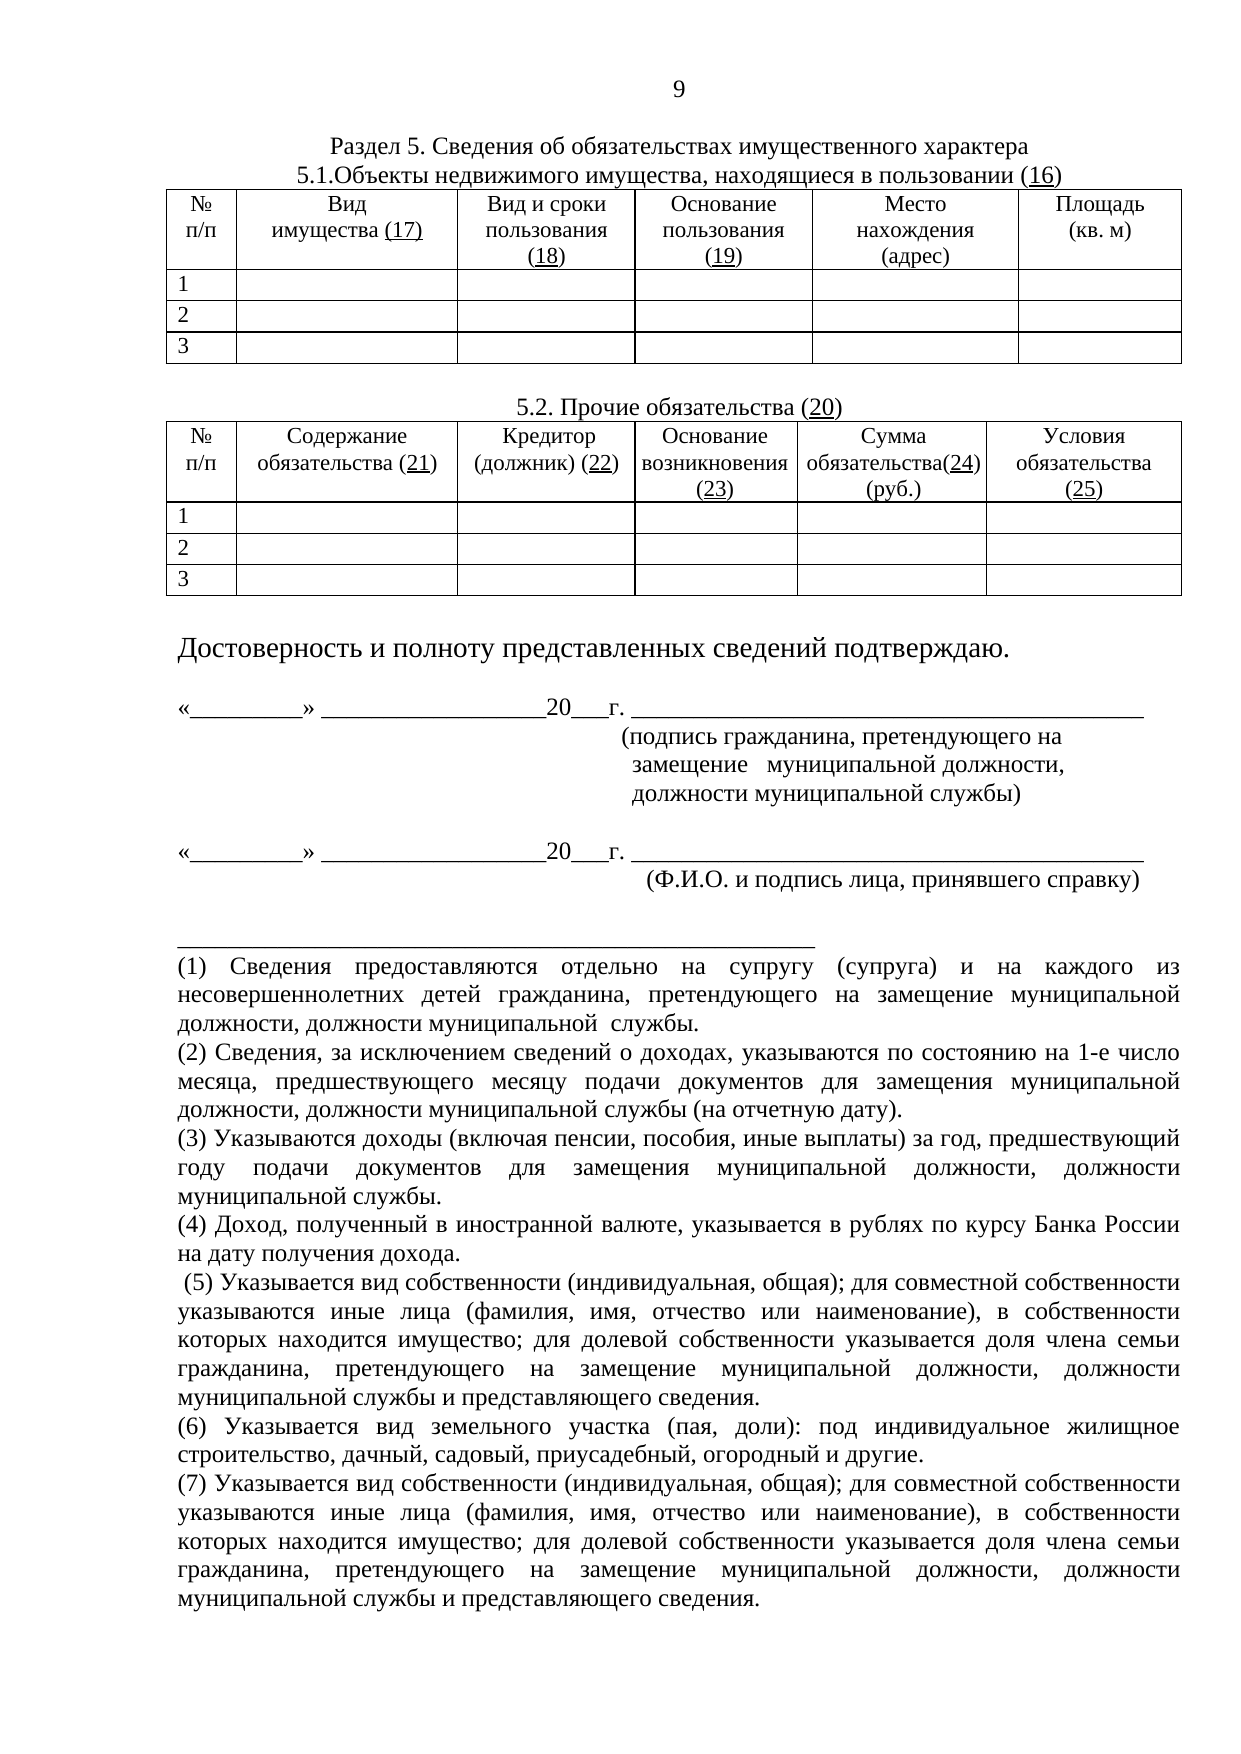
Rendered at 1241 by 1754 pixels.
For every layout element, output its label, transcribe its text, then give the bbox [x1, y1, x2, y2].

text ___________________________________________________ [177, 922, 1181, 951]
table_cell [636, 333, 812, 363]
table_cell [167, 333, 236, 363]
text Раздел 5. Сведения об обязательствах имущественного характера [177, 131, 1181, 160]
text замещение муниципальной должности, должности муниципальной службы) [632, 749, 1181, 807]
table_cell [636, 503, 797, 533]
table_cell [813, 333, 1018, 363]
table_cell [458, 503, 634, 533]
text (подпись гражданина, претендующего на [177, 721, 1181, 749]
text (1) Сведения предоставляются отдельно на супругу (супруга) и на каждого из несовершеннолетних детей гражданина, претендующего на замещение муниципальной должности, должности муниципальной службы. [177, 951, 1181, 1037]
table_header Вид имущества (17) [237, 190, 457, 269]
table_cell [1019, 301, 1181, 331]
table_header Основание пользования (19) [636, 190, 812, 269]
table_header № п/п [167, 190, 236, 269]
text (2) Сведения, за исключением сведений о доходах, указываются по состоянию на 1-е число месяца, предшествующего месяцу подачи документов для замещения муниципальной должности, должности муниципальной службы (на отчетную дату). [177, 1037, 1181, 1123]
table_cell [1019, 270, 1181, 300]
table_cell [813, 270, 1018, 300]
table_cell [458, 270, 634, 300]
table_cell [458, 333, 634, 363]
table_cell [987, 534, 1181, 564]
table_header Кредитор (должник) (22) [458, 422, 634, 501]
table_cell [813, 301, 1018, 331]
text Достоверность и полноту представленных сведений подтверждаю. [177, 630, 1181, 663]
table_cell [798, 534, 986, 564]
table_cell [636, 534, 797, 564]
table_cell [167, 270, 236, 300]
table_cell [167, 565, 236, 595]
table_cell [237, 534, 457, 564]
table_cell [636, 270, 812, 300]
table_cell [458, 534, 634, 564]
table_cell [798, 503, 986, 533]
table_cell [636, 301, 812, 331]
table_cell [237, 565, 457, 595]
text (6) Указывается вид земельного участка (пая, доли): под индивидуальное жилищное строительство, дачный, садовый, приусадебный, огородный и другие. [177, 1411, 1181, 1468]
table_cell [167, 301, 236, 331]
text 5.2. Прочие обязательства (20) [177, 392, 1181, 421]
text (3) Указываются доходы (включая пенсии, пособия, иные выплаты) за год, предшествующий году подачи документов для замещения муниципальной должности, должности муниципальной службы. [177, 1123, 1181, 1209]
table_cell [237, 270, 457, 300]
table_cell [167, 534, 236, 564]
table_cell [237, 503, 457, 533]
text «_________» __________________20___г. _________________________________________ [177, 692, 1181, 721]
table_header Сумма обязательства(24) (руб.) [798, 422, 986, 501]
table_cell [167, 503, 236, 533]
table_cell [458, 301, 634, 331]
table_cell [458, 565, 634, 595]
table_cell [987, 503, 1181, 533]
table_header Содержание обязательства (21) [237, 422, 457, 501]
table_header Вид и сроки пользования (18) [458, 190, 634, 269]
table_cell [237, 333, 457, 363]
text (Ф.И.О. и подпись лица, принявшего справку) [177, 864, 1181, 893]
table_header № п/п [167, 422, 236, 501]
table_cell [987, 565, 1181, 595]
text «_________» __________________20___г. _________________________________________ [177, 836, 1181, 864]
table_header Основание возникновения (23) [636, 422, 797, 501]
text (4) Доход, полученный в иностранной валюте, указывается в рублях по курсу Банка России на дату получения дохода. [177, 1209, 1181, 1267]
table_cell [237, 301, 457, 331]
text (7) Указывается вид собственности (индивидуальная, общая); для совместной собственности указываются иные лица (фамилия, имя, отчество или наименование), в собственности которых находится имущество; для долевой собственности указывается доля члена семьи гражданина, претендующего на замещение муниципальной должности, должности муниципальной службы и представляющего сведения. [177, 1468, 1181, 1612]
table_cell [1019, 333, 1181, 363]
table_cell [798, 565, 986, 595]
text (5) Указывается вид собственности (индивидуальная, общая); для совместной собственности указываются иные лица (фамилия, имя, отчество или наименование), в собственности которых находится имущество; для долевой собственности указывается доля члена семьи гражданина, претендующего на замещение муниципальной должности, должности муниципальной службы и представляющего сведения. [177, 1267, 1181, 1411]
table_header Место нахождения (адрес) [813, 190, 1018, 269]
table_header Условия обязательства (25) [987, 422, 1181, 501]
table_header Площадь (кв. м) [1019, 190, 1181, 269]
text 5.1.Объекты недвижимого имущества, находящиеся в пользовании (16) [177, 160, 1181, 189]
table_cell [636, 565, 797, 595]
